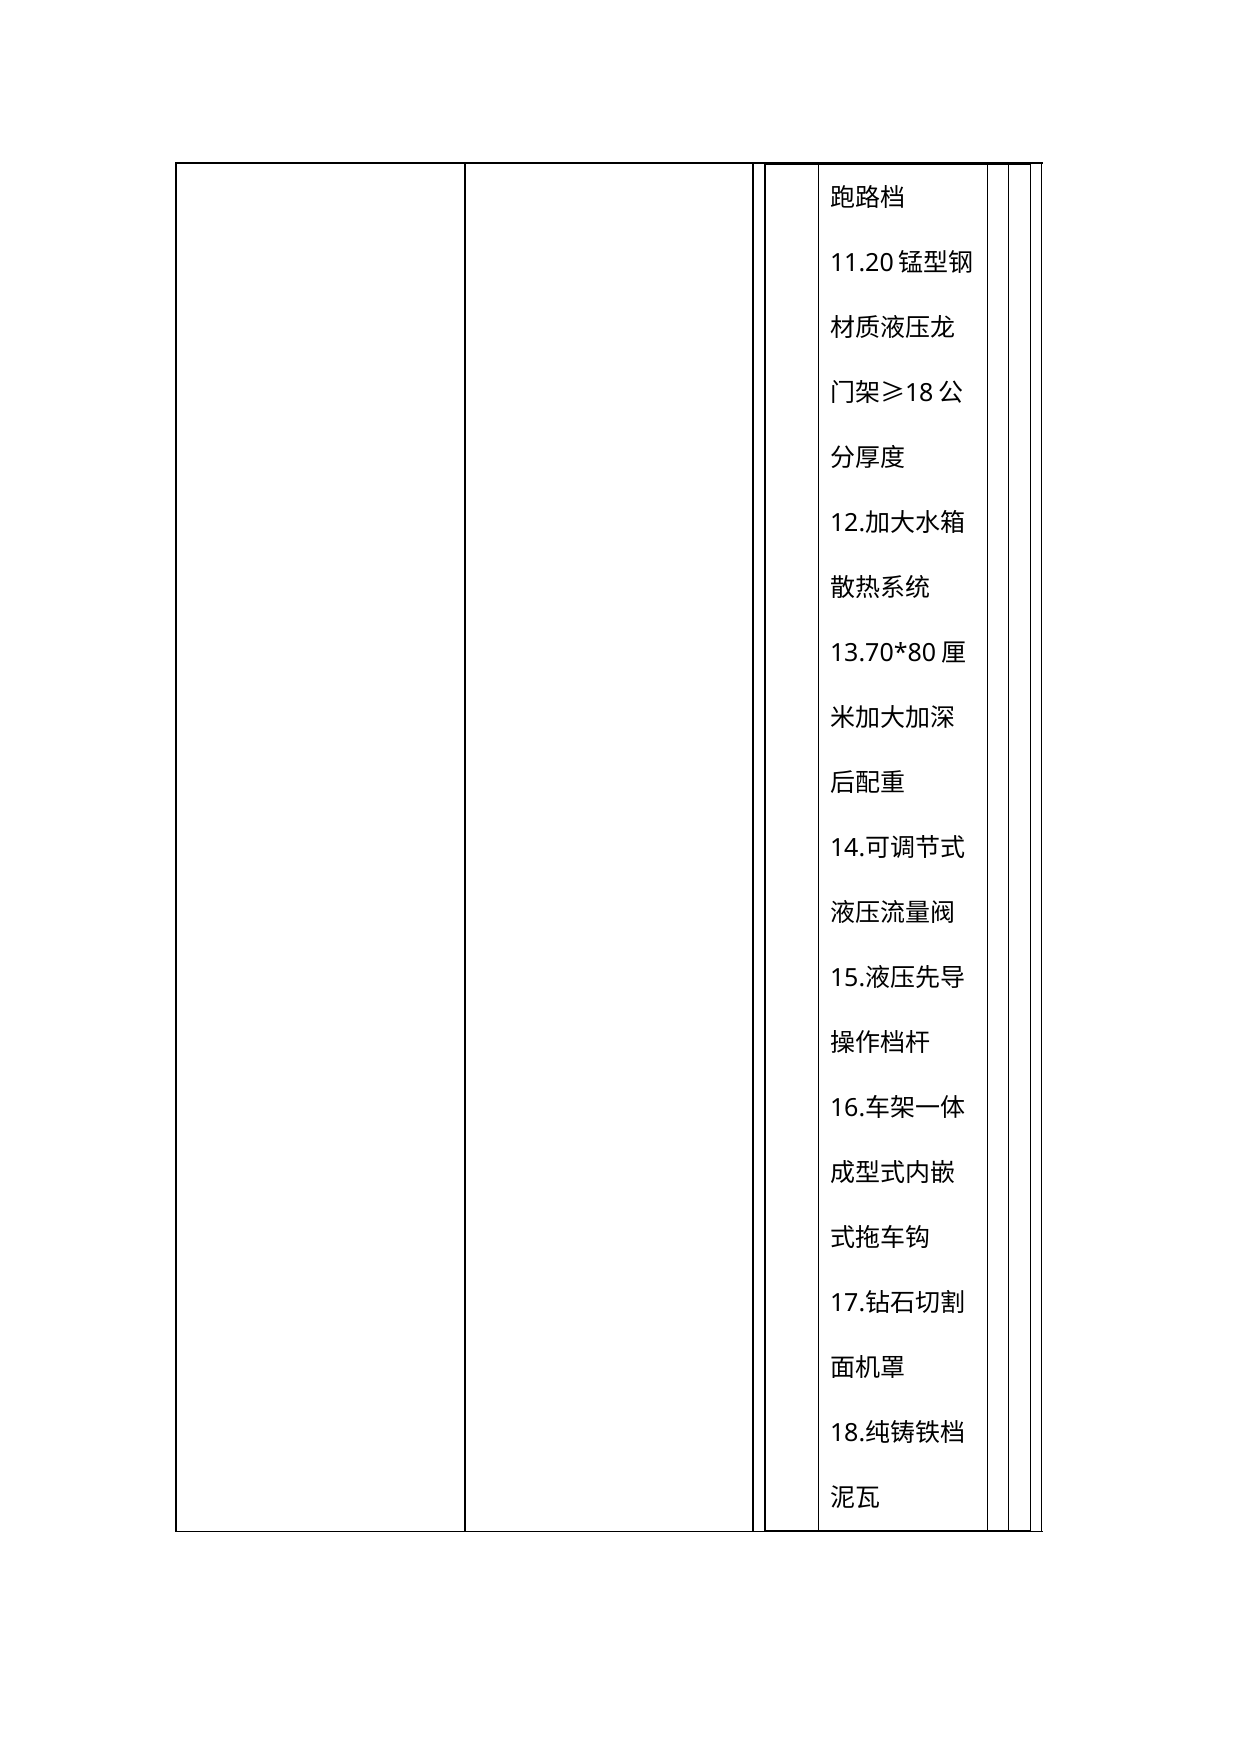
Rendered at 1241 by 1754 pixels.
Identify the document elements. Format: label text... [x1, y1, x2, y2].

table_cell [754, 164, 764, 1531]
table_cell 2 [177, 164, 464, 1531]
table_cell [1031, 164, 1041, 1531]
table_cell [988, 165, 1008, 1530]
table_cell [766, 165, 818, 1530]
table_cell [1009, 165, 1030, 1530]
table_cell [466, 164, 752, 1531]
table_cell [819, 165, 987, 1530]
